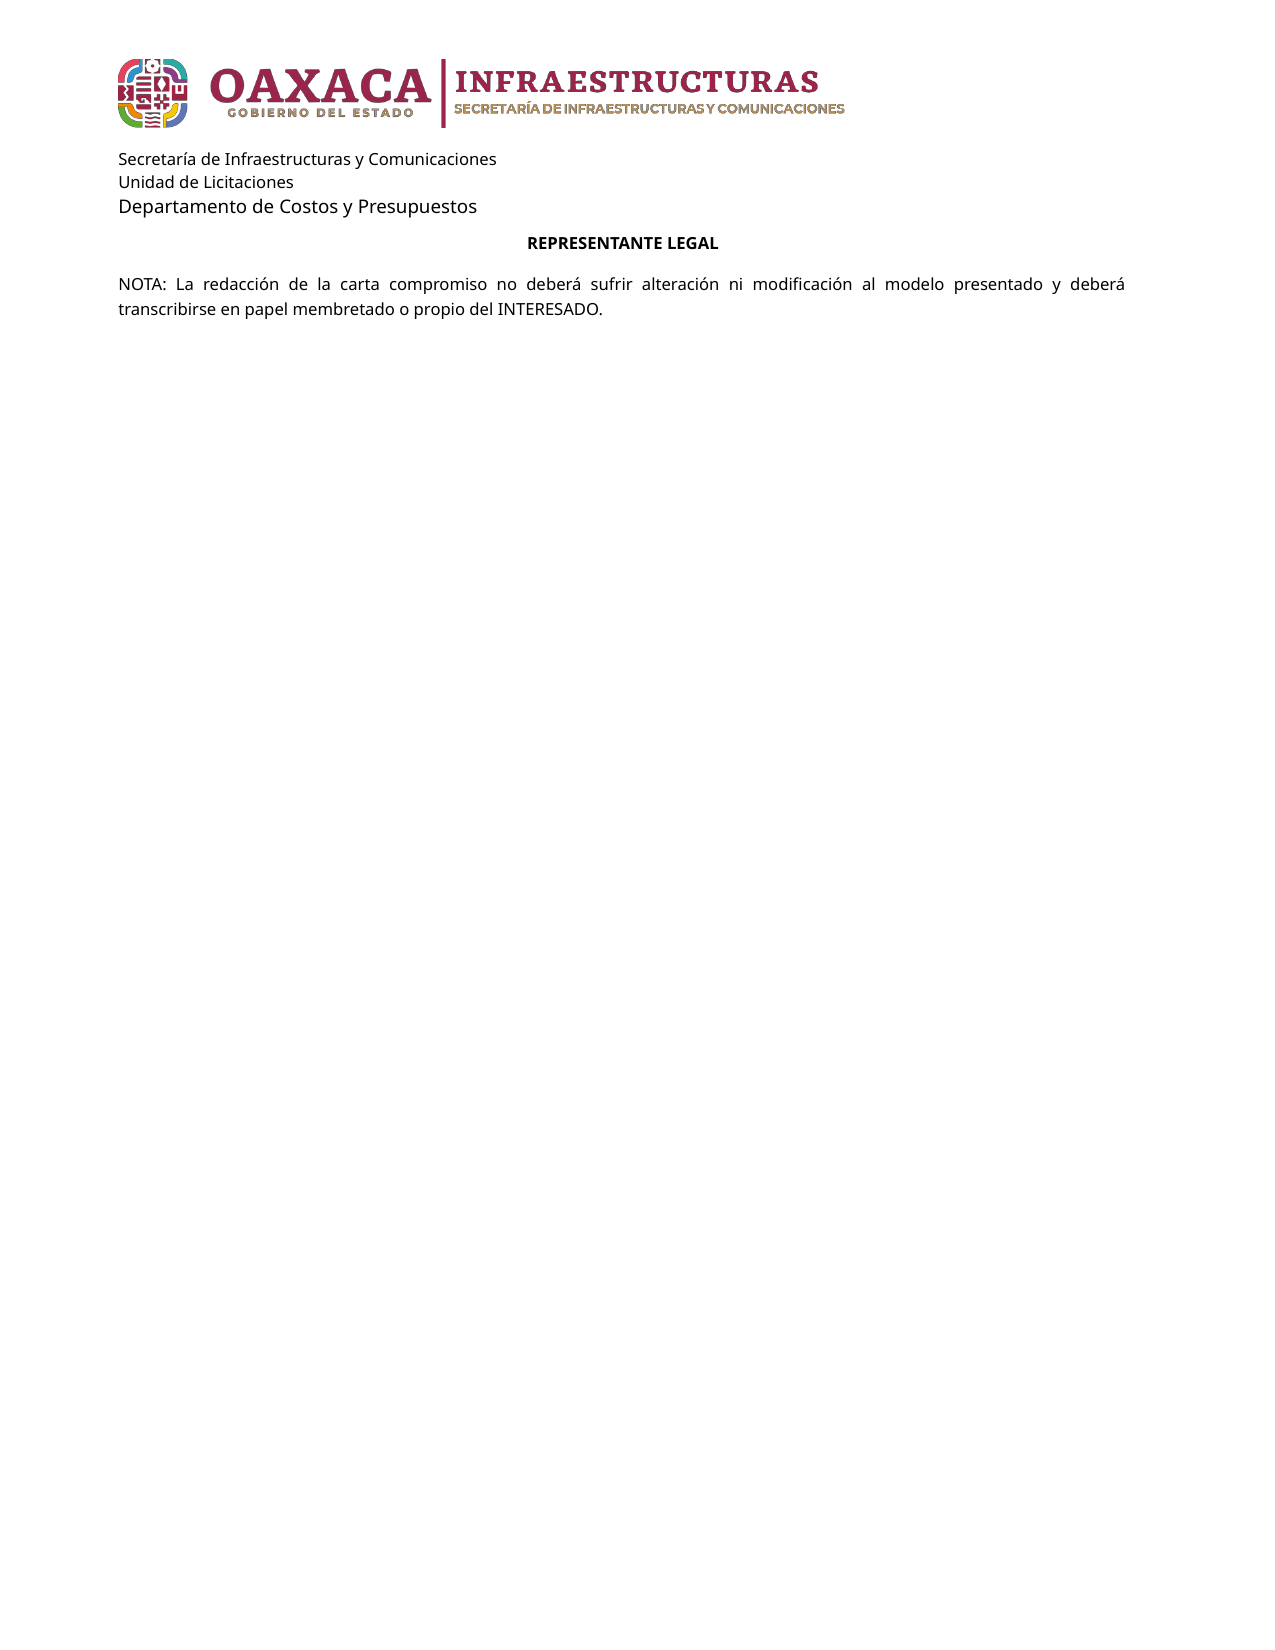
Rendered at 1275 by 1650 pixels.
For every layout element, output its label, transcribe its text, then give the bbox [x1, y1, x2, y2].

picture [118, 59, 868, 130]
text NOTA: La redacción de la carta compromiso no deberá sufrir alteración ni modificación al modelo presentado y deberá transcribirse en papel membretado o propio del INTERESADO. [118, 273, 1127, 320]
text REPRESENTANTE LEGAL [118, 232, 1127, 254]
